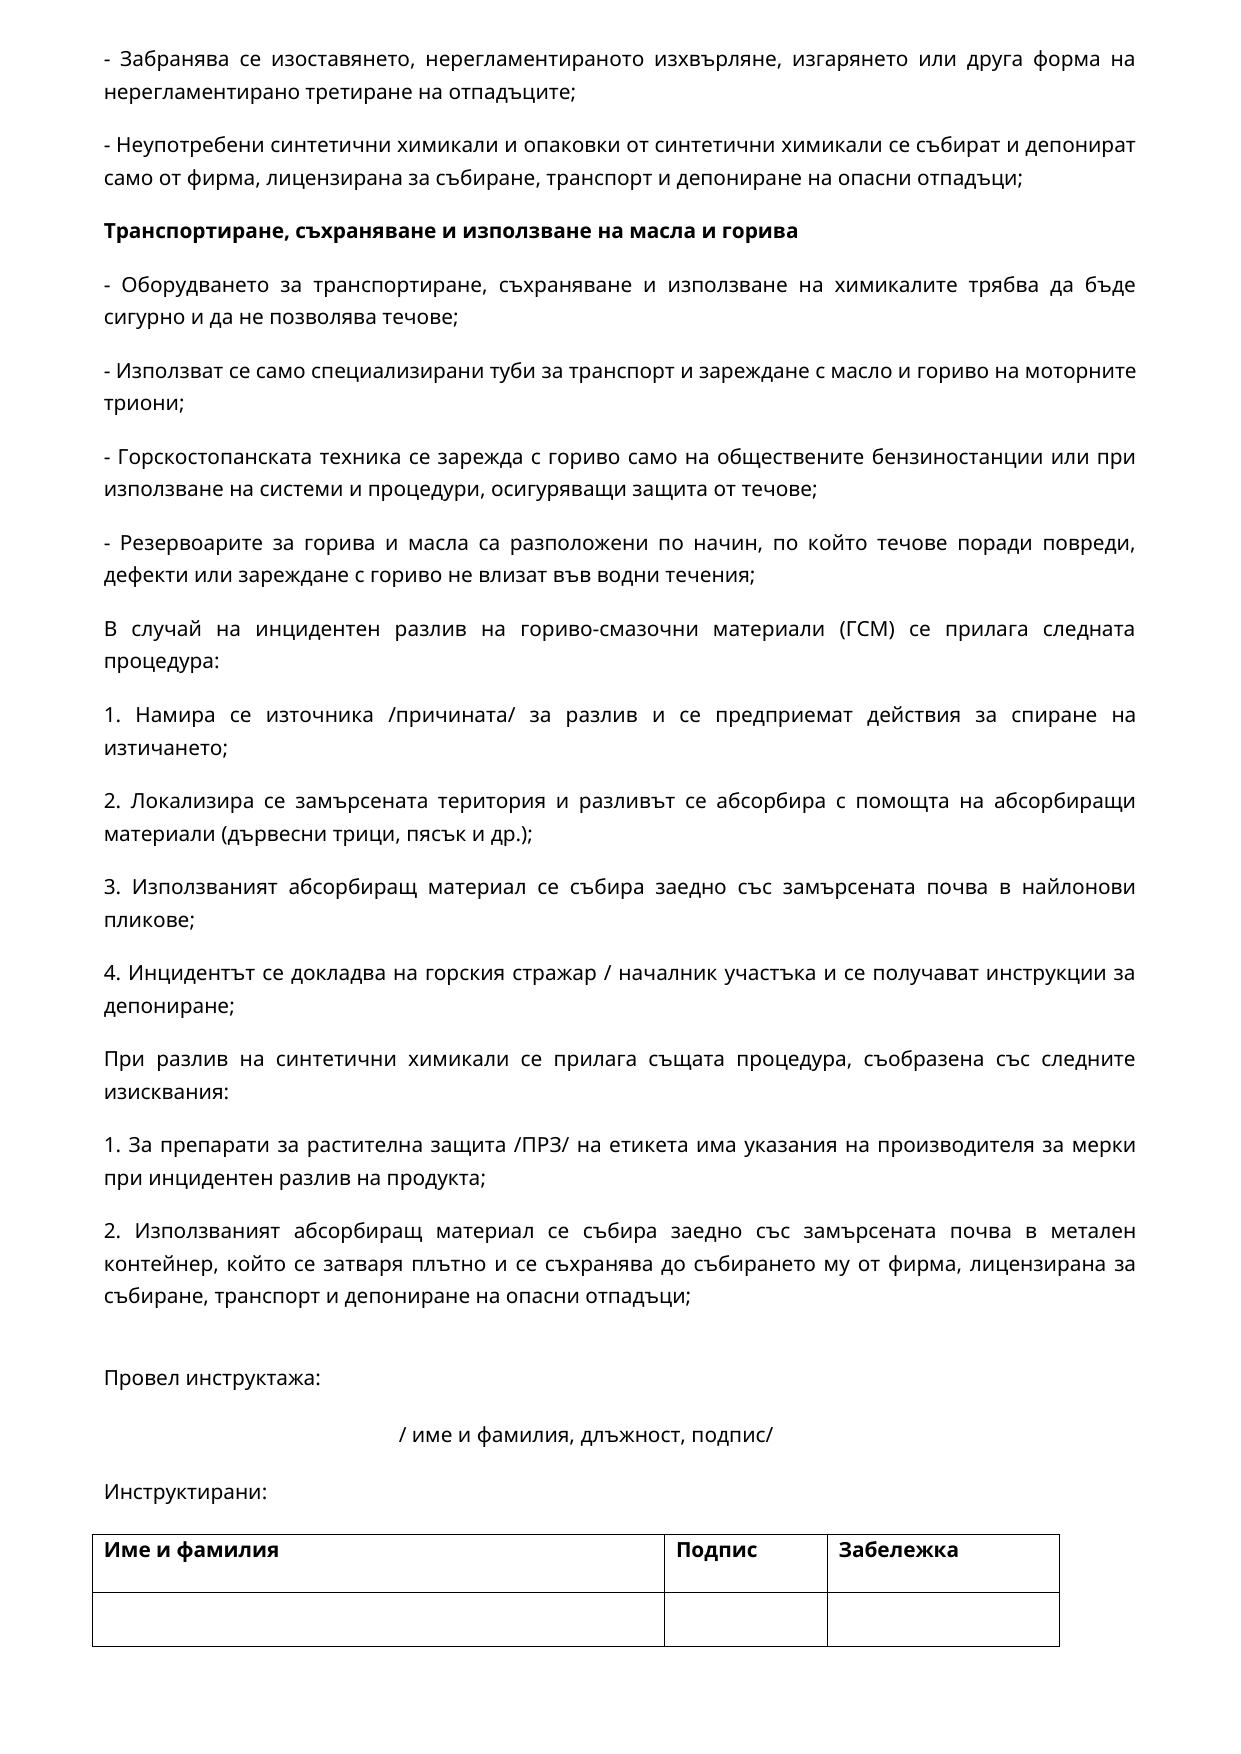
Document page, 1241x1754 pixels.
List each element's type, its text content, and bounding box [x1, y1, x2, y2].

text 1. Намира се източника /причината/ за разлив и се предприемат действия за спиране на изтичането; [103, 700, 1137, 761]
text - Използват се само специализирани туби за транспорт и зареждане с масло и гориво на моторните триони; [103, 356, 1137, 417]
text - Оборудването за транспортиране, съхраняване и използване на химикалите трябва да бъде сигурно и да не позволява течове; [103, 270, 1137, 331]
table_cell [828, 1593, 1059, 1646]
text В случай на инцидентен разлив на гориво-смазочни материали (ГСМ) се прилага следната процедура: [103, 614, 1137, 675]
text 1. За препарати за растителна защита /ПРЗ/ на етикета има указания на производителя за мерки при инцидентен разлив на продукта; [103, 1130, 1137, 1191]
text 2. Локализира се замърсената територия и разливът се абсорбира с помощта на абсорбиращи материали (дървесни трици, пясък и др.); [103, 786, 1137, 847]
table_cell [93, 1593, 664, 1646]
text - Резервоарите за горива и масла са разположени по начин, по който течове поради повреди, дефекти или зареждане с гориво не влизат във водни течения; [103, 528, 1137, 589]
text 4. Инцидентът се докладва на горския стражар / началник участъка и се получават инструкции за депониране; [103, 958, 1137, 1019]
text При разлив на синтетични химикали се прилага същата процедура, съобразена със следните изисквания: [103, 1044, 1137, 1105]
table_header Забележка [828, 1535, 1059, 1592]
table_header Подпис [665, 1535, 827, 1592]
text 2. Използваният абсорбиращ материал се събира заедно със замърсената почва в метален контейнер, който се затваря плътно и се съхранява до събирането му от фирма, лицензирана за събиране, транспорт и депониране на опасни отпадъци; [103, 1216, 1137, 1310]
text Транспортиране, съхраняване и използване на масла и горива [103, 216, 1137, 245]
text Инструктирани: [103, 1477, 1137, 1506]
text / име и фамилия, длъжност, подпис/ [325, 1420, 1137, 1449]
table_cell [665, 1593, 827, 1646]
text Провел инструктажа: [103, 1363, 1137, 1392]
text - Неупотребени синтетични химикали и опаковки от синтетични химикали се събират и депонират само от фирма, лицензирана за събиране, транспорт и депониране на опасни отпадъци; [103, 130, 1137, 191]
text - Забранява се изоставянето, нерегламентираното изхвърляне, изгарянето или друга форма на нерегламентирано третиране на отпадъците; [103, 44, 1137, 105]
text 3. Използваният абсорбиращ материал се събира заедно със замърсената почва в найлонови пликове; [103, 872, 1137, 933]
text - Горскостопанската техника се зарежда с гориво само на обществените бензиностанции или при използване на системи и процедури, осигуряващи защита от течове; [103, 442, 1137, 503]
table_header Име и фамилия [93, 1535, 664, 1592]
